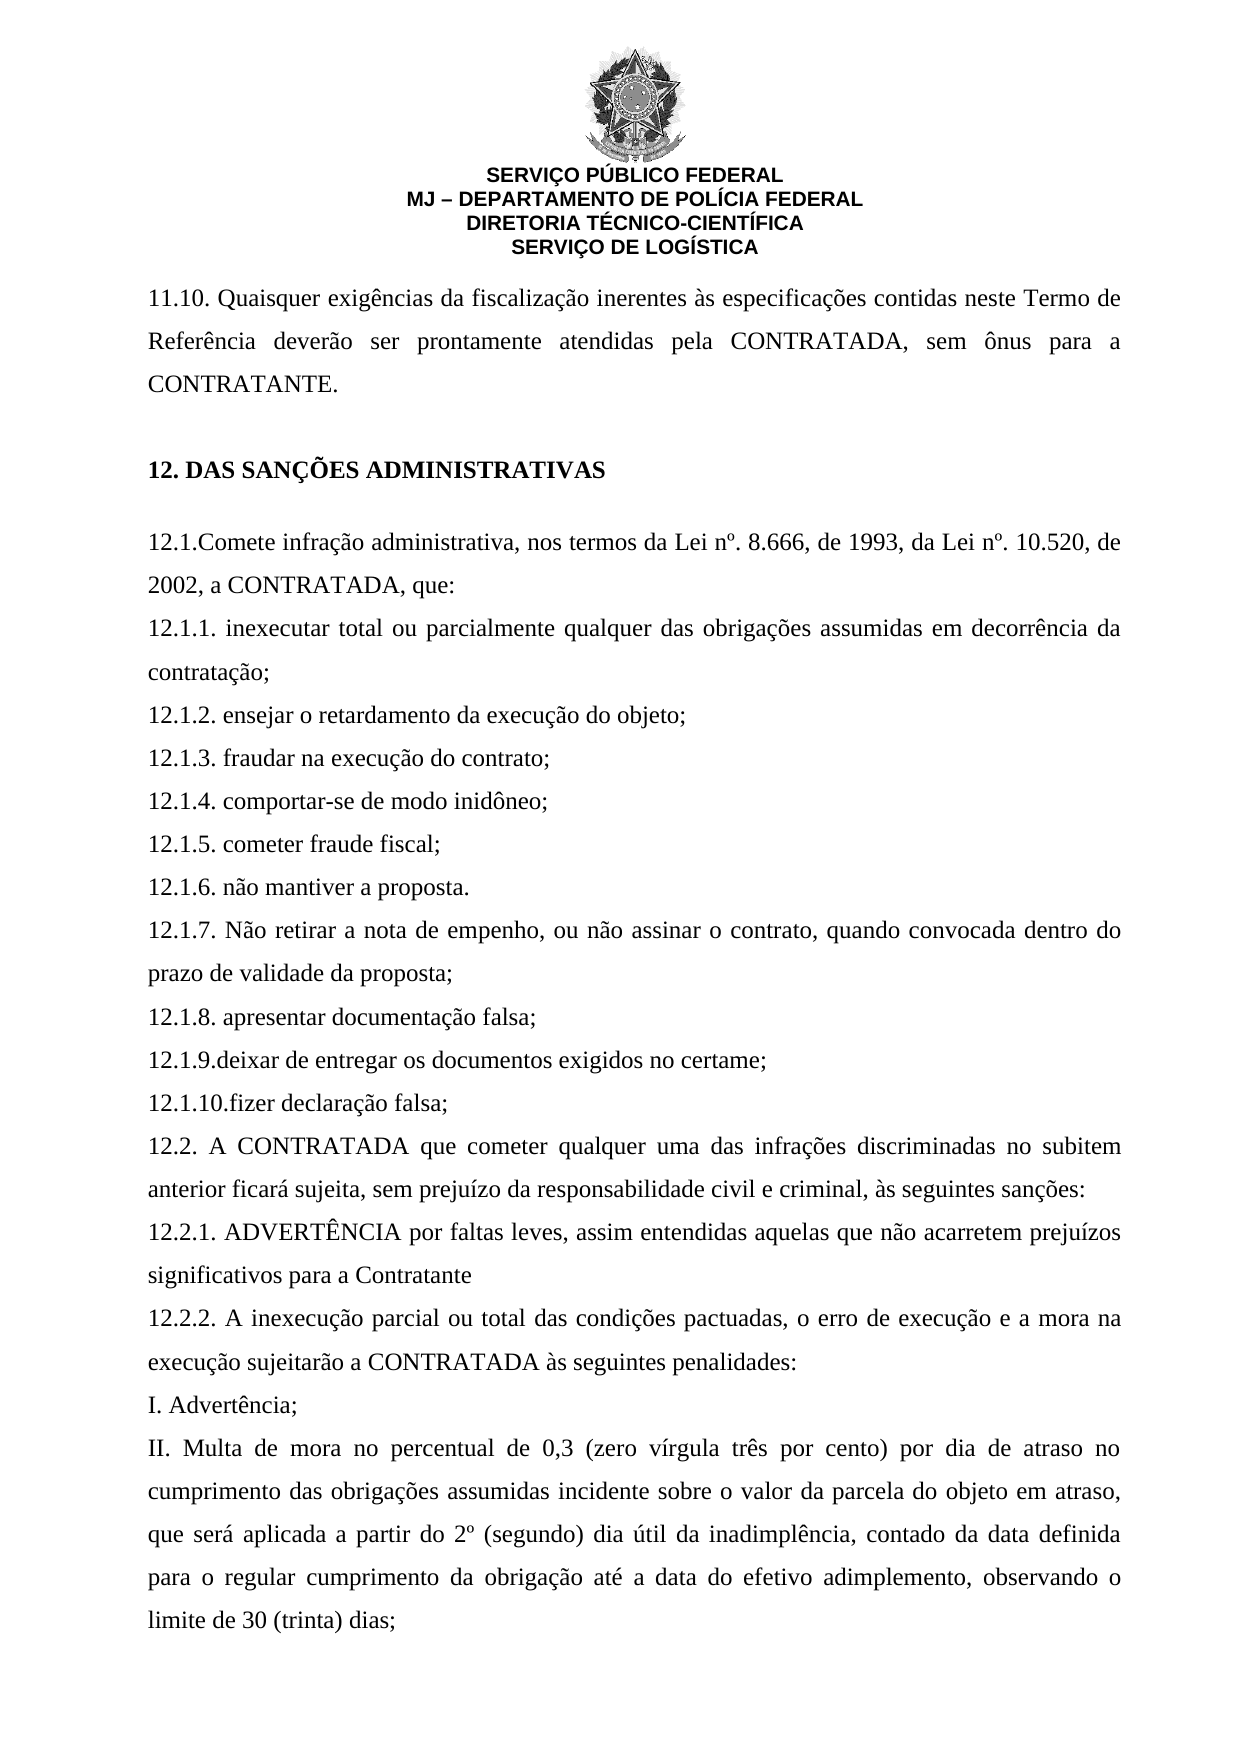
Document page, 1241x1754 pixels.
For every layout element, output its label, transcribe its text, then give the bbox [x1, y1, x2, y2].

text 12.2. A CONTRATADA que cometer qualquer uma das infrações discriminadas no subitem anterior ficará sujeita, sem prejuízo da responsabilidade civil e criminal, às seguintes sanções: [148, 1131, 1122, 1203]
text 12.1.1. inexecutar total ou parcialmente qualquer das obrigações assumidas em decorrência da contratação; [148, 613, 1122, 685]
text 12.1.5. cometer fraude fiscal; [148, 829, 1122, 858]
text 11.10. Quaisquer exigências da fiscalização inerentes às especificações contidas neste Termo de Referência deverão ser prontamente atendidas pela CONTRATADA, sem ônus para a CONTRATANTE. [148, 283, 1122, 398]
text 12.1.3. fraudar na execução do contrato; [148, 743, 1122, 772]
text 12.1.2. ensejar o retardamento da execução do objeto; [148, 700, 1122, 728]
text 12.1.Comete infração administrativa, nos termos da Lei nº. 8.666, de 1993, da Lei nº. 10.520, de 2002, a CONTRATADA, que: [148, 527, 1122, 599]
text 12.1.8. apresentar documentação falsa; [148, 1002, 1122, 1030]
text 12.1.7. Não retirar a nota de empenho, ou não assinar o contrato, quando convocada dentro do prazo de validade da proposta; [148, 915, 1122, 987]
text 12.2.2. A inexecução parcial ou total das condições pactuadas, o erro de execução e a mora na execução sujeitarão a CONTRATADA às seguintes penalidades: [148, 1303, 1122, 1375]
text 12.1.9.deixar de entregar os documentos exigidos no certame; [148, 1045, 1122, 1073]
text 12. DAS SANÇÕES ADMINISTRATIVAS [148, 455, 1122, 484]
text I. Advertência; [148, 1390, 1122, 1418]
text 12.2.1. ADVERTÊNCIA por faltas leves, assim entendidas aquelas que não acarretem prejuízos significativos para a Contratante [148, 1217, 1122, 1289]
text 12.1.6. não mantiver a proposta. [148, 872, 1122, 901]
text II. Multa de mora no percentual de 0,3 (zero vírgula três por cento) por dia de atraso no cumprimento das obrigações assumidas incidente sobre o valor da parcela do objeto em atraso, que será aplicada a partir do 2º (segundo) dia útil da inadimplência, contado da data definida para o regular cumprimento da obrigação até a data do efetivo adimplemento, observando o limite de 30 (trinta) dias; [148, 1433, 1122, 1634]
text 12.1.10.fizer declaração falsa; [148, 1088, 1122, 1117]
text 12.1.4. comportar-se de modo inidôneo; [148, 786, 1122, 815]
